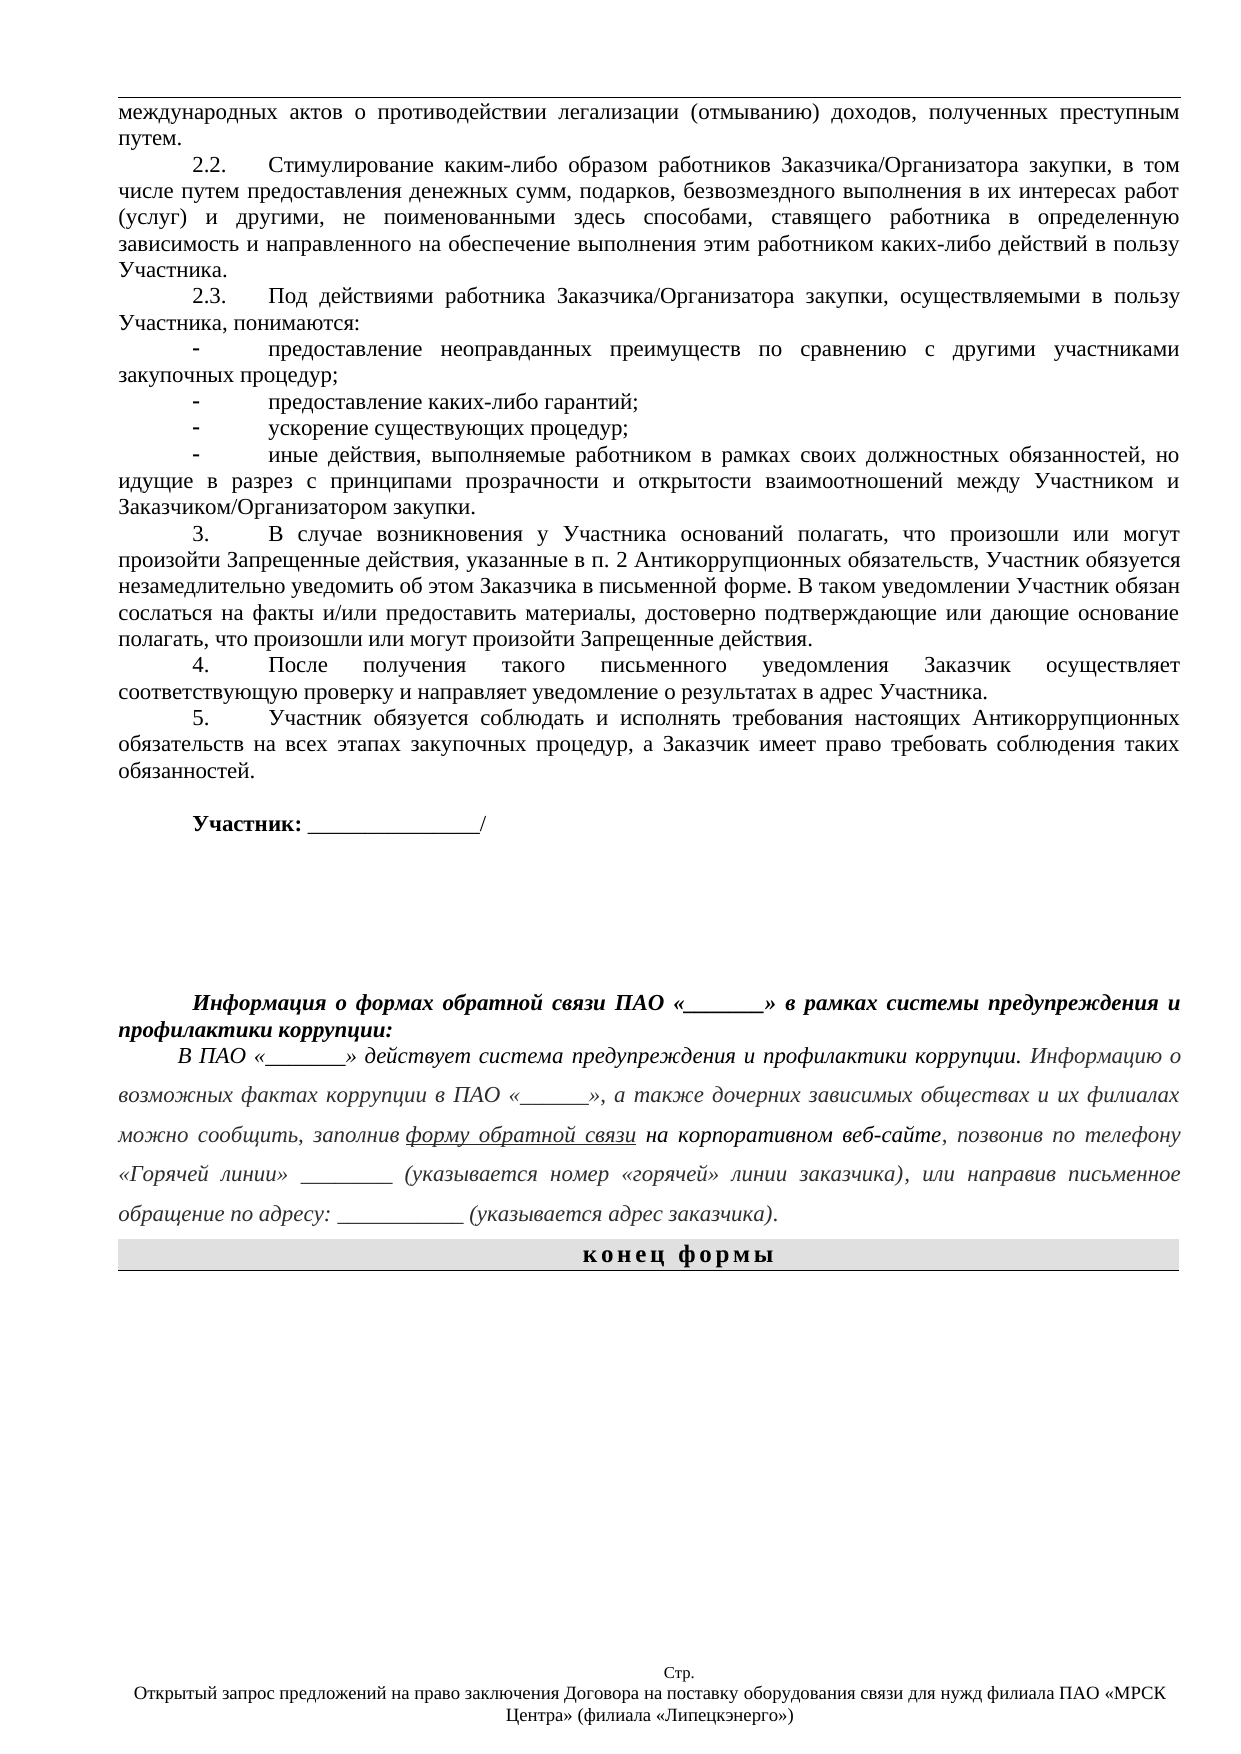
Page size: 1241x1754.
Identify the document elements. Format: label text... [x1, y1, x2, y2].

list предоставление неоправданных преимуществ по сравнению с другими участниками закупочных процедур; [118, 335, 1181, 388]
list ускорение существующих процедур; [118, 414, 1181, 441]
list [118, 98, 1181, 151]
text В ПАО «_______» действует система предупреждения и профилактики коррупции. Информацию о возможных фактах коррупции в ПАО «______», а также дочерних зависимых обществах и их филиалах можно сообщить, заполнив форму обратной связи на корпоративном веб-сайте, позвонив по телефону «Горячей линии» ________ (указывается номер «горячей» линии заказчика), или направив письменное обращение по адресу: ___________ (указывается адрес заказчика). [118, 1187, 1181, 1226]
text Участник: _______________/ [118, 809, 1181, 836]
text В ПАО «_______» действует система предупреждения и профилактики коррупции. Информацию о возможных фактах коррупции в ПАО «______», а также дочерних зависимых обществах и их филиалах можно сообщить, заполнив форму обратной связи на корпоративном веб-сайте, позвонив по телефону «Горячей линии» ________ (указывается номер «горячей» линии заказчика), или направив письменное обращение по адресу: ___________ (указывается адрес заказчика). [118, 1042, 1181, 1081]
list В случае возникновения у Участника оснований полагать, что произошли или могут произойти Запрещенные действия, указанные в п. 2 Антикоррупционных обязательств, Участник обязуется незамедлительно уведомить об этом Заказчика в письменной форме. В таком уведомлении Участник обязан сослаться на факты и/или предоставить материалы, достоверно подтверждающие или дающие основание полагать, что произошли или могут произойти Запрещенные действия. [118, 520, 1181, 651]
text Информация о формах обратной связи ПАО «_______» в рамках системы предупреждения и профилактики коррупции: [118, 989, 1181, 1042]
list Участник обязуется соблюдать и исполнять требования настоящих Антикоррупционных обязательств на всех этапах закупочных процедур, а Заказчик имеет право требовать соблюдения таких обязанностей. [118, 704, 1181, 783]
list Cтимулирование каким-либо образом работников Заказчика/Организатора закупки, в том числе путем предоставления денежных сумм, подарков, безвозмездного выполнения в их интересах работ (услуг) и другими, не поименованными здесь способами, ставящего работника в определенную зависимость и направленного на обеспечение выполнения этим работником каких-либо действий в пользу Участника. [118, 151, 1181, 282]
list предоставление каких-либо гарантий; [118, 388, 1181, 414]
list иные действия, выполняемые работником в рамках своих должностных обязанностей, но идущие в разрез с принципами прозрачности и открытости взаимоотношений между Участником и Заказчиком/Организатором закупки. [118, 441, 1181, 520]
text В ПАО «_______» действует система предупреждения и профилактики коррупции. Информацию о возможных фактах коррупции в ПАО «______», а также дочерних зависимых обществах и их филиалах можно сообщить, заполнив форму обратной связи на корпоративном веб-сайте, позвонив по телефону «Горячей линии» ________ (указывается номер «горячей» линии заказчика), или направив письменное обращение по адресу: ___________ (указывается адрес заказчика). [118, 1108, 1181, 1160]
text конец формы [118, 1239, 1179, 1270]
list После получения такого письменного уведомления Заказчик осуществляет соответствующую проверку и направляет уведомление о результатах в адрес Участника. [118, 651, 1181, 704]
list Под действиями работника Заказчика/Организатора закупки, осуществляемыми в пользу Участника, понимаются: [118, 282, 1181, 335]
